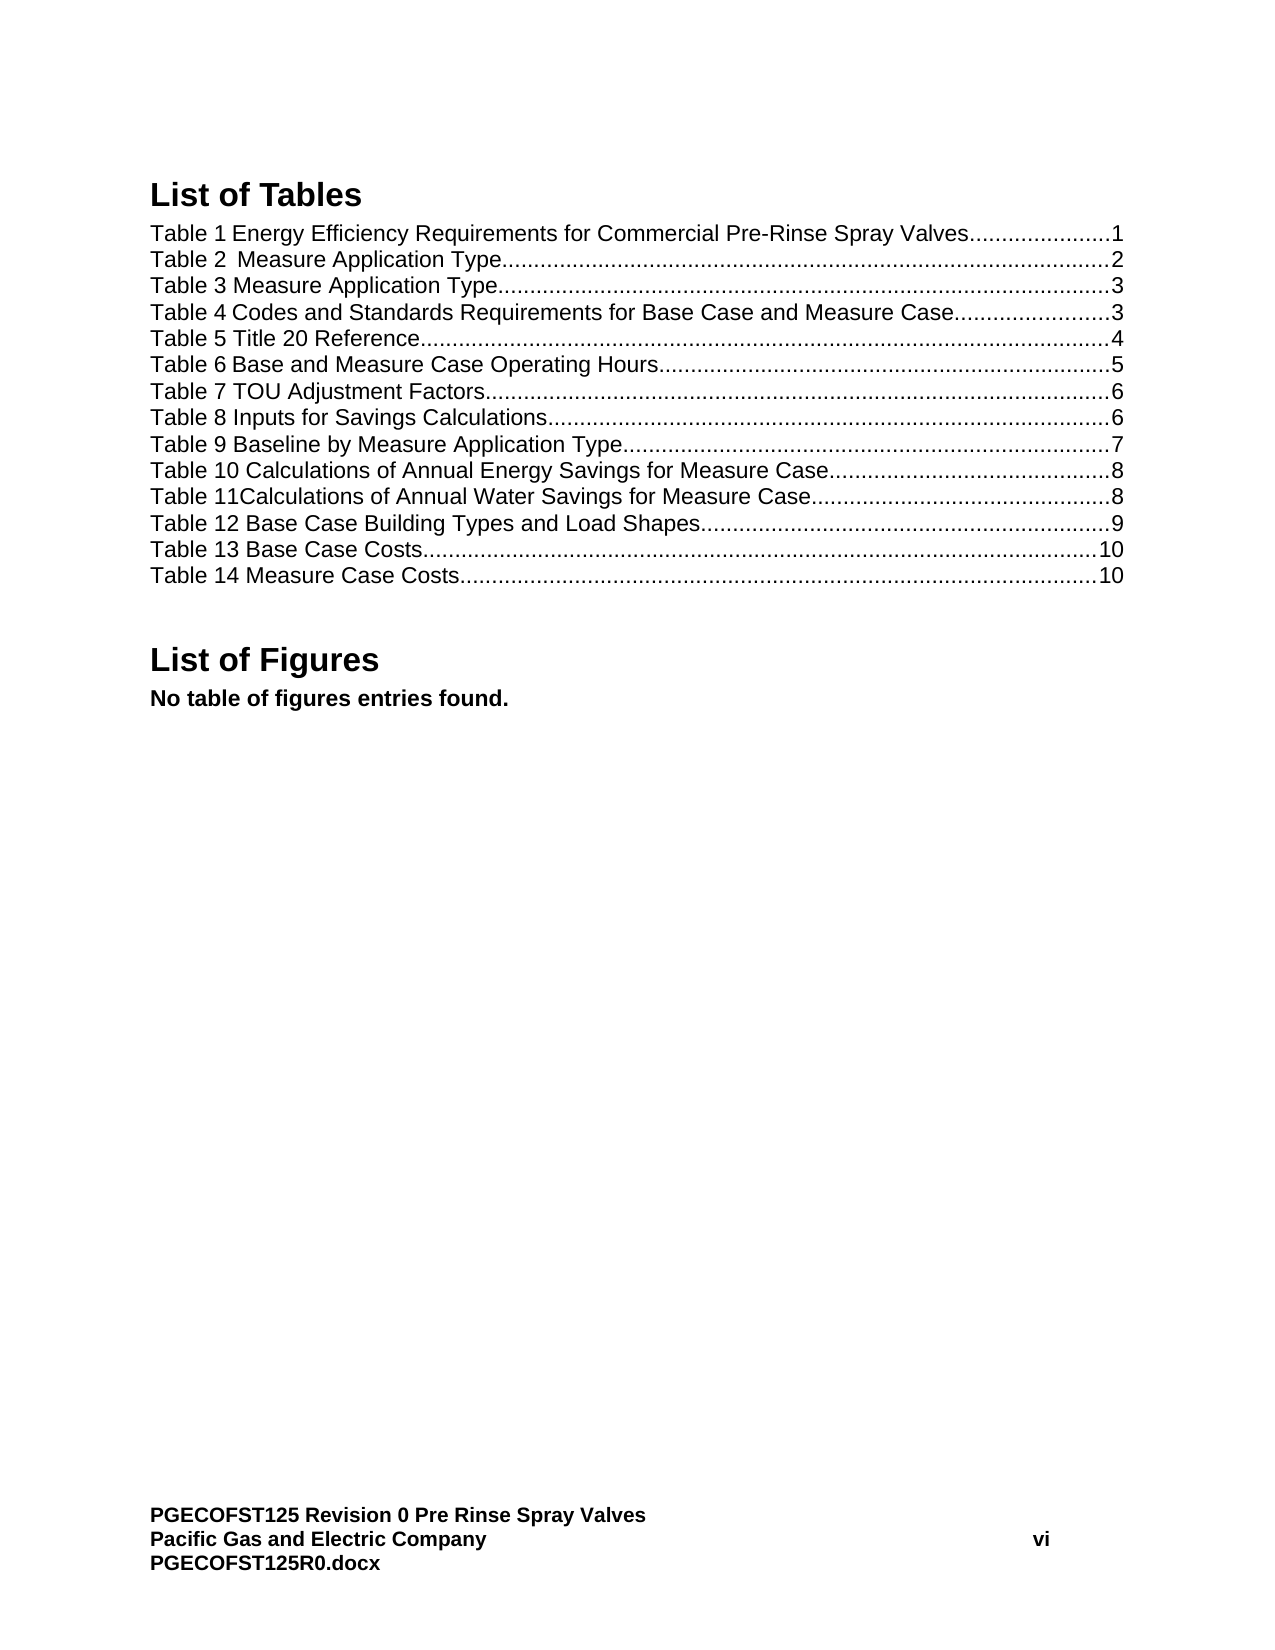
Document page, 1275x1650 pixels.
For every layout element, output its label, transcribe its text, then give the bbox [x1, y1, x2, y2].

text Table 12 Base Case Building Types and Load Shapes 9 [150, 509, 1125, 536]
text Table 10 Calculations of Annual Energy Savings for Measure Case 8 [150, 457, 1125, 483]
text Table 9 Baseline by Measure Application Type 7 [150, 431, 1125, 457]
text No table of figures entries found. [150, 685, 1125, 711]
subtitle List of Tables [150, 175, 1125, 213]
text Table 6 Base and Measure Case Operating Hours 5 [150, 351, 1125, 378]
text Table 2 Measure Application Type 2 [150, 246, 1125, 272]
text Table 1 Energy Efficiency Requirements for Commercial Pre-Rinse Spray Valves 1 [150, 220, 1125, 246]
text Table 13 Base Case Costs 10 [150, 536, 1125, 562]
text Table 5 Title 20 Reference 4 [150, 325, 1125, 351]
text Table 3 Measure Application Type 3 [150, 272, 1125, 299]
text Table 7 TOU Adjustment Factors 6 [150, 378, 1125, 404]
text Table 11Calculations of Annual Water Savings for Measure Case 8 [150, 483, 1125, 509]
subtitle List of Figures [150, 640, 1125, 678]
text Table 4 Codes and Standards Requirements for Base Case and Measure Case 3 [150, 299, 1125, 325]
text Table 14 Measure Case Costs 10 [150, 562, 1125, 589]
text Table 8 Inputs for Savings Calculations 6 [150, 404, 1125, 431]
